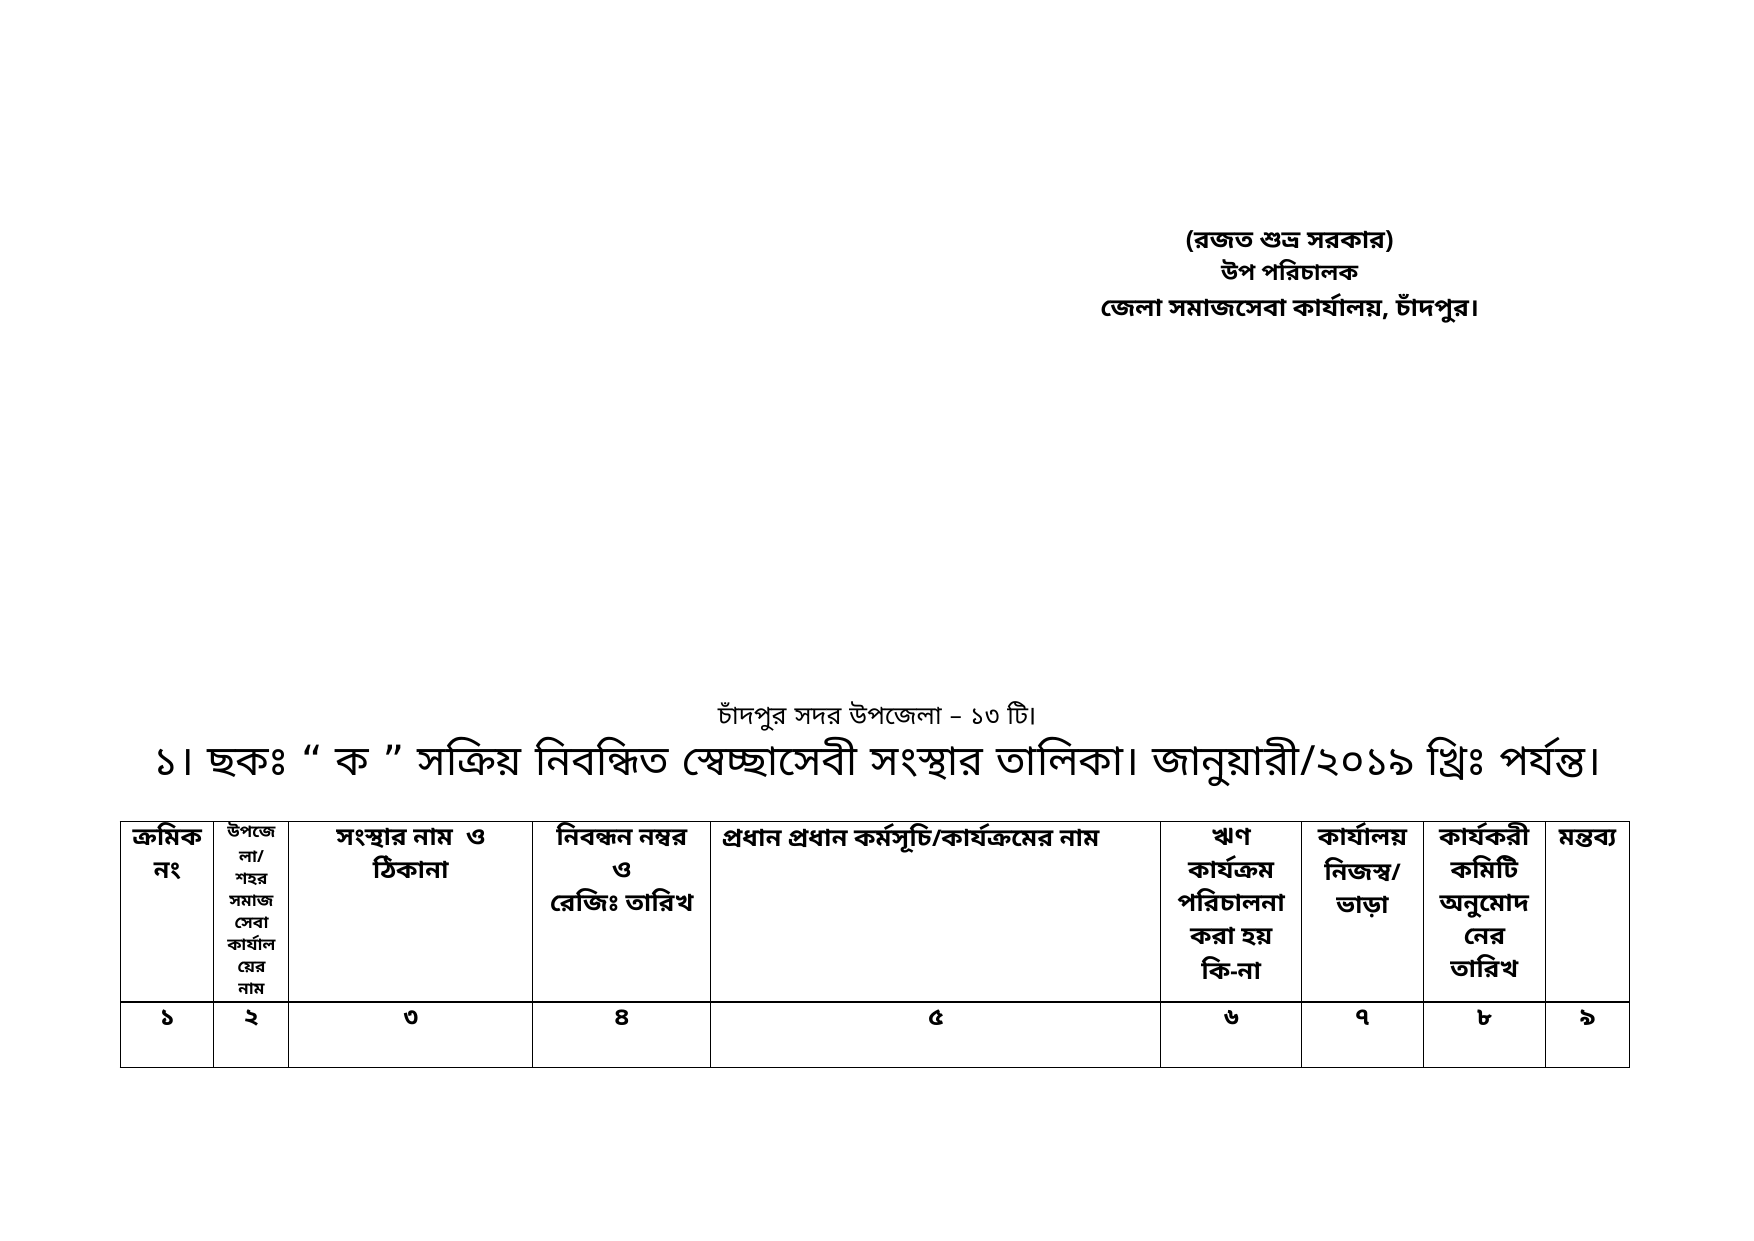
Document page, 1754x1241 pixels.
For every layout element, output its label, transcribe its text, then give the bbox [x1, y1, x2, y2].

table_cell ৩ [289, 1003, 532, 1067]
table_header উপজেলা/শহর সমাজসেবা কার্যালয়ের নাম [214, 822, 288, 1001]
table_cell ৬ [1161, 1003, 1301, 1067]
table_header কার্যালয় নিজস্ব/ ভাড়া [1302, 822, 1423, 1001]
text (রজত শুভ্র সরকার) [945, 222, 1634, 259]
text ১। ছকঃ “ ক ” সক্রিয় নিবন্ধিত স্বেচ্ছাসেবী সংস্থার তালিকা। জানুয়ারী/২০১৯ খ্রিঃ পর্যন্ত। [120, 730, 1634, 787]
table_cell ৪ [533, 1003, 710, 1067]
table_cell ৫ [711, 1003, 1160, 1067]
table_header কার্যকরী কমিটি অনুমোদনের তারিখ [1424, 822, 1545, 1001]
table_cell ২ [214, 1003, 288, 1067]
table_cell ৭ [1302, 1003, 1423, 1067]
table_header ক্রমিক নং [121, 822, 213, 1001]
table_cell ৮ [1424, 1003, 1545, 1067]
table_cell ৯ [1546, 1003, 1629, 1067]
table_header ঋণ কার্যক্রম পরিচালনা করা হয় কি-না [1161, 822, 1301, 1001]
table_header প্রধান প্রধান কর্মসূচি/কার্যক্রমের নাম [711, 822, 1160, 1001]
text উপ পরিচালক [945, 259, 1634, 289]
table_header সংস্থার নাম ও ঠিকানা [289, 822, 532, 1001]
text জেলা সমাজসেবা কার্যালয়, চাঁদপুর। [945, 289, 1634, 327]
table_header মন্তব্য [1546, 822, 1629, 1001]
text চাঁদপুর সদর উপজেলা – ১৩ টি। [120, 701, 1634, 730]
table_cell ১ [121, 1003, 213, 1067]
table_header নিবন্ধন নম্বর ও রেজিঃ তারিখ [533, 822, 710, 1001]
